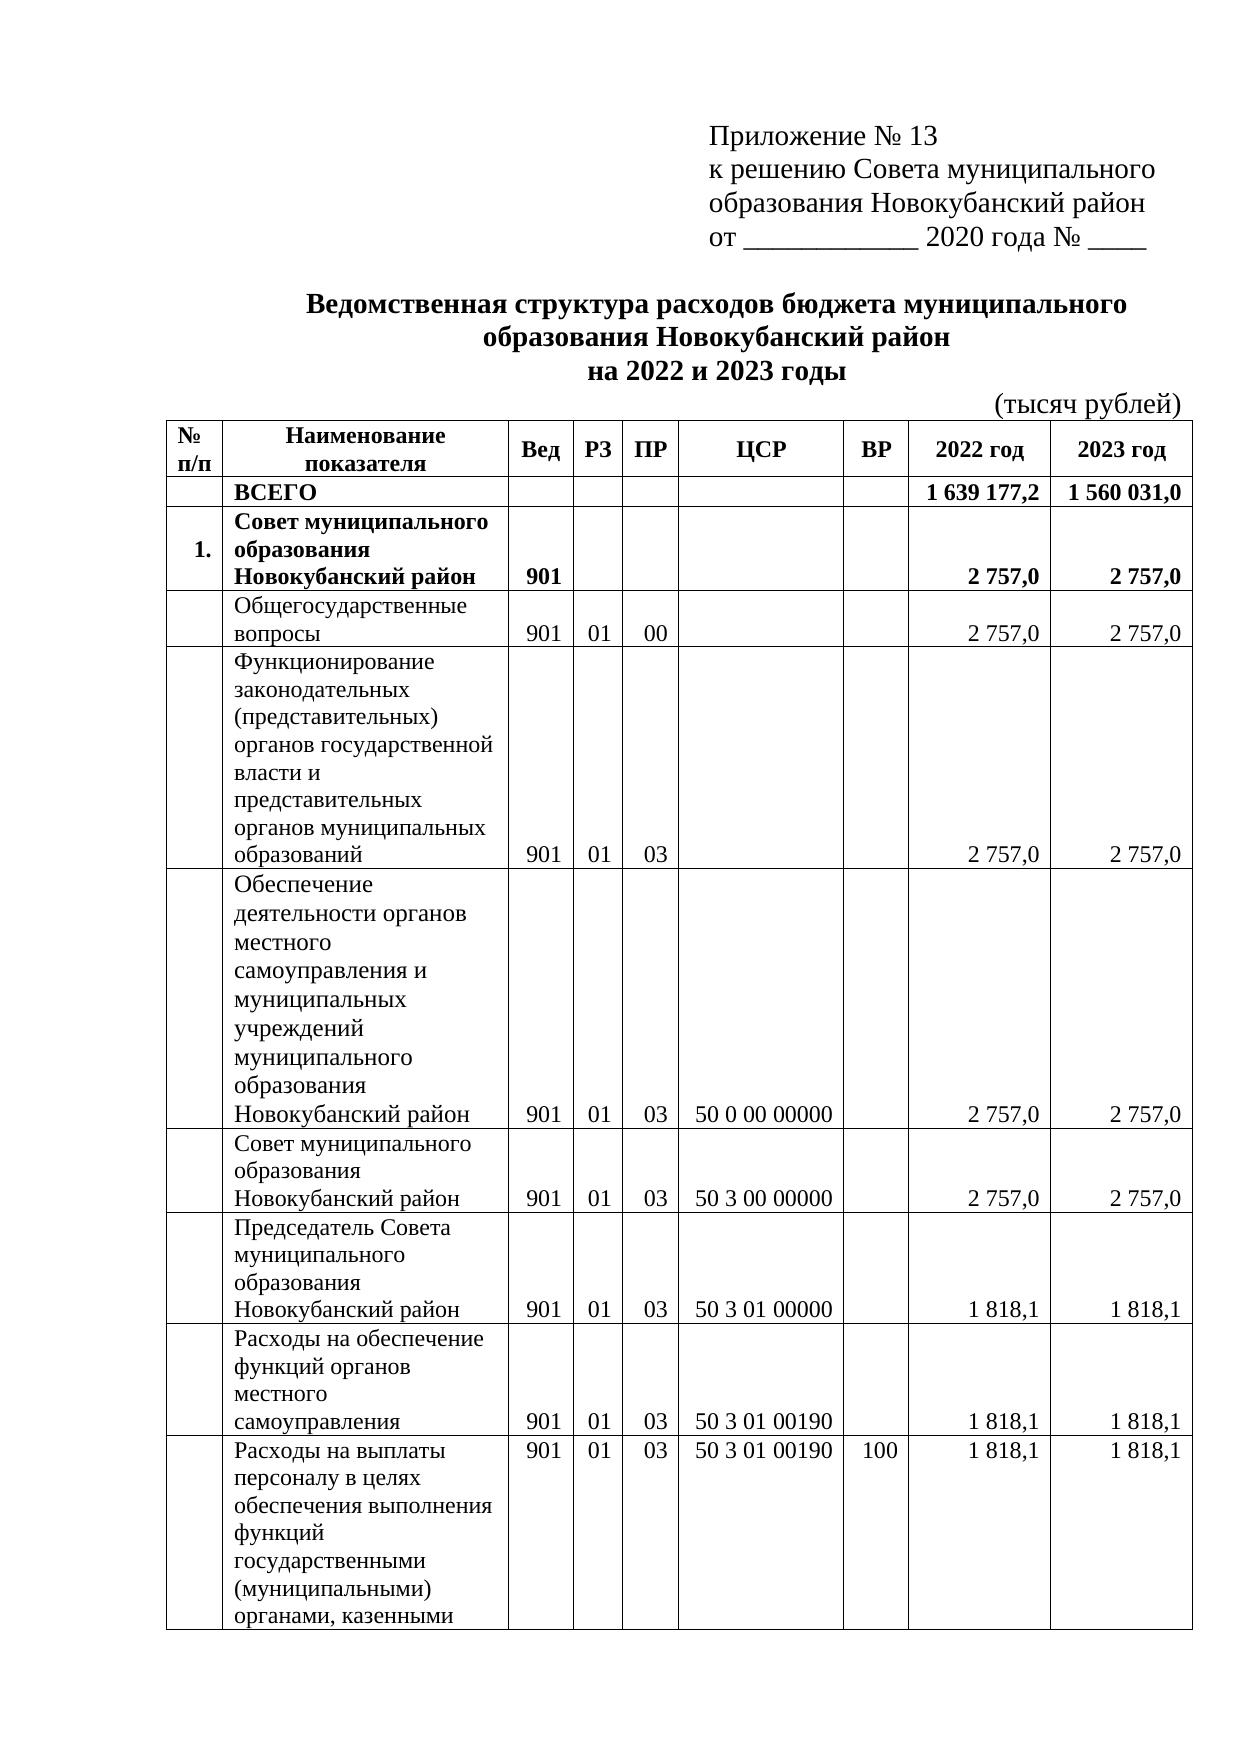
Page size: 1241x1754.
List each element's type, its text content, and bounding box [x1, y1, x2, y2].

text от ____________ 2020 года № ____ [709, 219, 1181, 252]
table_cell [167, 869, 222, 1128]
table_cell [167, 1213, 222, 1323]
table_header 2022 год [909, 421, 1050, 476]
table_cell [167, 591, 222, 646]
table_cell 1. [167, 507, 222, 590]
table_cell 2 757,0 [909, 591, 1050, 646]
table_cell 901 [509, 591, 573, 646]
table_cell 50 3 01 00000 [679, 1213, 843, 1323]
table_cell [623, 507, 678, 590]
text на 2022 и 2023 годы [252, 353, 1181, 386]
table_cell 50 3 01 00190 [679, 1436, 843, 1629]
table_cell 01 [574, 591, 622, 646]
table_cell 50 0 00 00000 [679, 869, 843, 1128]
table_header ЦСР [679, 421, 843, 476]
table_cell 03 [623, 1324, 678, 1434]
table_cell Совет муниципального образования Новокубанский район [223, 507, 508, 590]
table_cell [623, 477, 678, 506]
text Приложение № 13 [709, 118, 1181, 152]
table_cell 1 639 177,2 [909, 477, 1050, 506]
table_cell 100 [844, 1436, 908, 1629]
table_cell ВСЕГО [223, 477, 508, 506]
table_cell 01 [574, 1129, 622, 1212]
table_cell 2 757,0 [909, 507, 1050, 590]
text образования Новокубанский район [709, 185, 1181, 219]
table_cell 901 [509, 1129, 573, 1212]
table_cell 1 818,1 [909, 1324, 1050, 1434]
table_cell 00 [623, 591, 678, 646]
table_cell [679, 507, 843, 590]
text Ведомственная структура расходов бюджета муниципального образования Новокубанский район [252, 286, 1181, 353]
table_cell [509, 477, 573, 506]
table_cell [844, 591, 908, 646]
text (тысяч рублей) [177, 386, 1181, 420]
table_cell 01 [574, 869, 622, 1128]
table_header Вед [509, 421, 573, 476]
table_cell 1 818,1 [1051, 1436, 1192, 1629]
table_cell 901 [509, 869, 573, 1128]
table_cell 901 [509, 1213, 573, 1323]
table_cell 03 [623, 869, 678, 1128]
table_cell 2 757,0 [909, 869, 1050, 1128]
table_cell [844, 507, 908, 590]
table_cell 03 [623, 1129, 678, 1212]
table_cell 2 757,0 [1051, 507, 1192, 590]
table_cell 2 757,0 [1051, 869, 1192, 1128]
table_cell 03 [623, 1213, 678, 1323]
table_cell [167, 1324, 222, 1434]
table_header 2023 год [1051, 421, 1192, 476]
table_header ВР [844, 421, 908, 476]
table_cell [167, 477, 222, 506]
table_cell [844, 1324, 908, 1434]
table_cell 2 757,0 [1051, 1129, 1192, 1212]
table_cell 1 818,1 [1051, 1213, 1192, 1323]
table_cell 1 818,1 [1051, 1324, 1192, 1434]
table_cell [844, 647, 908, 868]
table_cell 901 [509, 647, 573, 868]
table_cell [167, 647, 222, 868]
table_cell 50 3 00 00000 [679, 1129, 843, 1212]
table_cell 901 [509, 1436, 573, 1629]
table_header № п/п [167, 421, 222, 476]
table_header ПР [623, 421, 678, 476]
table_cell [679, 591, 843, 646]
table_cell [844, 477, 908, 506]
table_cell Совет муниципального образования Новокубанский район [223, 1129, 508, 1212]
table_cell 01 [574, 1436, 622, 1629]
table_cell [574, 507, 622, 590]
table_cell 01 [574, 647, 622, 868]
text к решению Совета муниципального [709, 152, 1181, 185]
table_cell 01 [574, 1324, 622, 1434]
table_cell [223, 1436, 508, 1629]
table_cell Обеспечение деятельности органов местного самоуправления и муниципальных учреждений муниципального образования Новокубанский район [223, 869, 508, 1128]
table_cell 2 757,0 [1051, 647, 1192, 868]
table_cell [844, 1213, 908, 1323]
table_cell Общегосударственные вопросы [223, 591, 508, 646]
table_cell Расходы на обеспечение функций органов местного самоуправления [223, 1324, 508, 1434]
table_cell 2 757,0 [909, 1129, 1050, 1212]
table_cell 1 560 031,0 [1051, 477, 1192, 506]
table_cell [844, 1129, 908, 1212]
table_cell Председатель Совета муниципального образования Новокубанский район [223, 1213, 508, 1323]
table_cell 2 757,0 [909, 647, 1050, 868]
table_cell 03 [623, 647, 678, 868]
table_cell 03 [623, 1436, 678, 1629]
table_cell [679, 647, 843, 868]
table_cell [167, 1129, 222, 1212]
table_cell [679, 477, 843, 506]
table_cell 1 818,1 [909, 1213, 1050, 1323]
table_cell [167, 1436, 222, 1629]
table_cell [844, 869, 908, 1128]
table_cell 50 3 01 00190 [679, 1324, 843, 1434]
table_header РЗ [574, 421, 622, 476]
table_cell [574, 477, 622, 506]
table_cell Функционирование законодательных (представительных) органов государственной власти и представительных органов муниципальных образований [223, 647, 508, 868]
table_cell 901 [509, 1324, 573, 1434]
table_cell 01 [574, 1213, 622, 1323]
table_cell 1 818,1 [909, 1436, 1050, 1629]
table_cell 901 [509, 507, 573, 590]
table_header Наименование показателя [223, 421, 508, 476]
table_cell 2 757,0 [1051, 591, 1192, 646]
